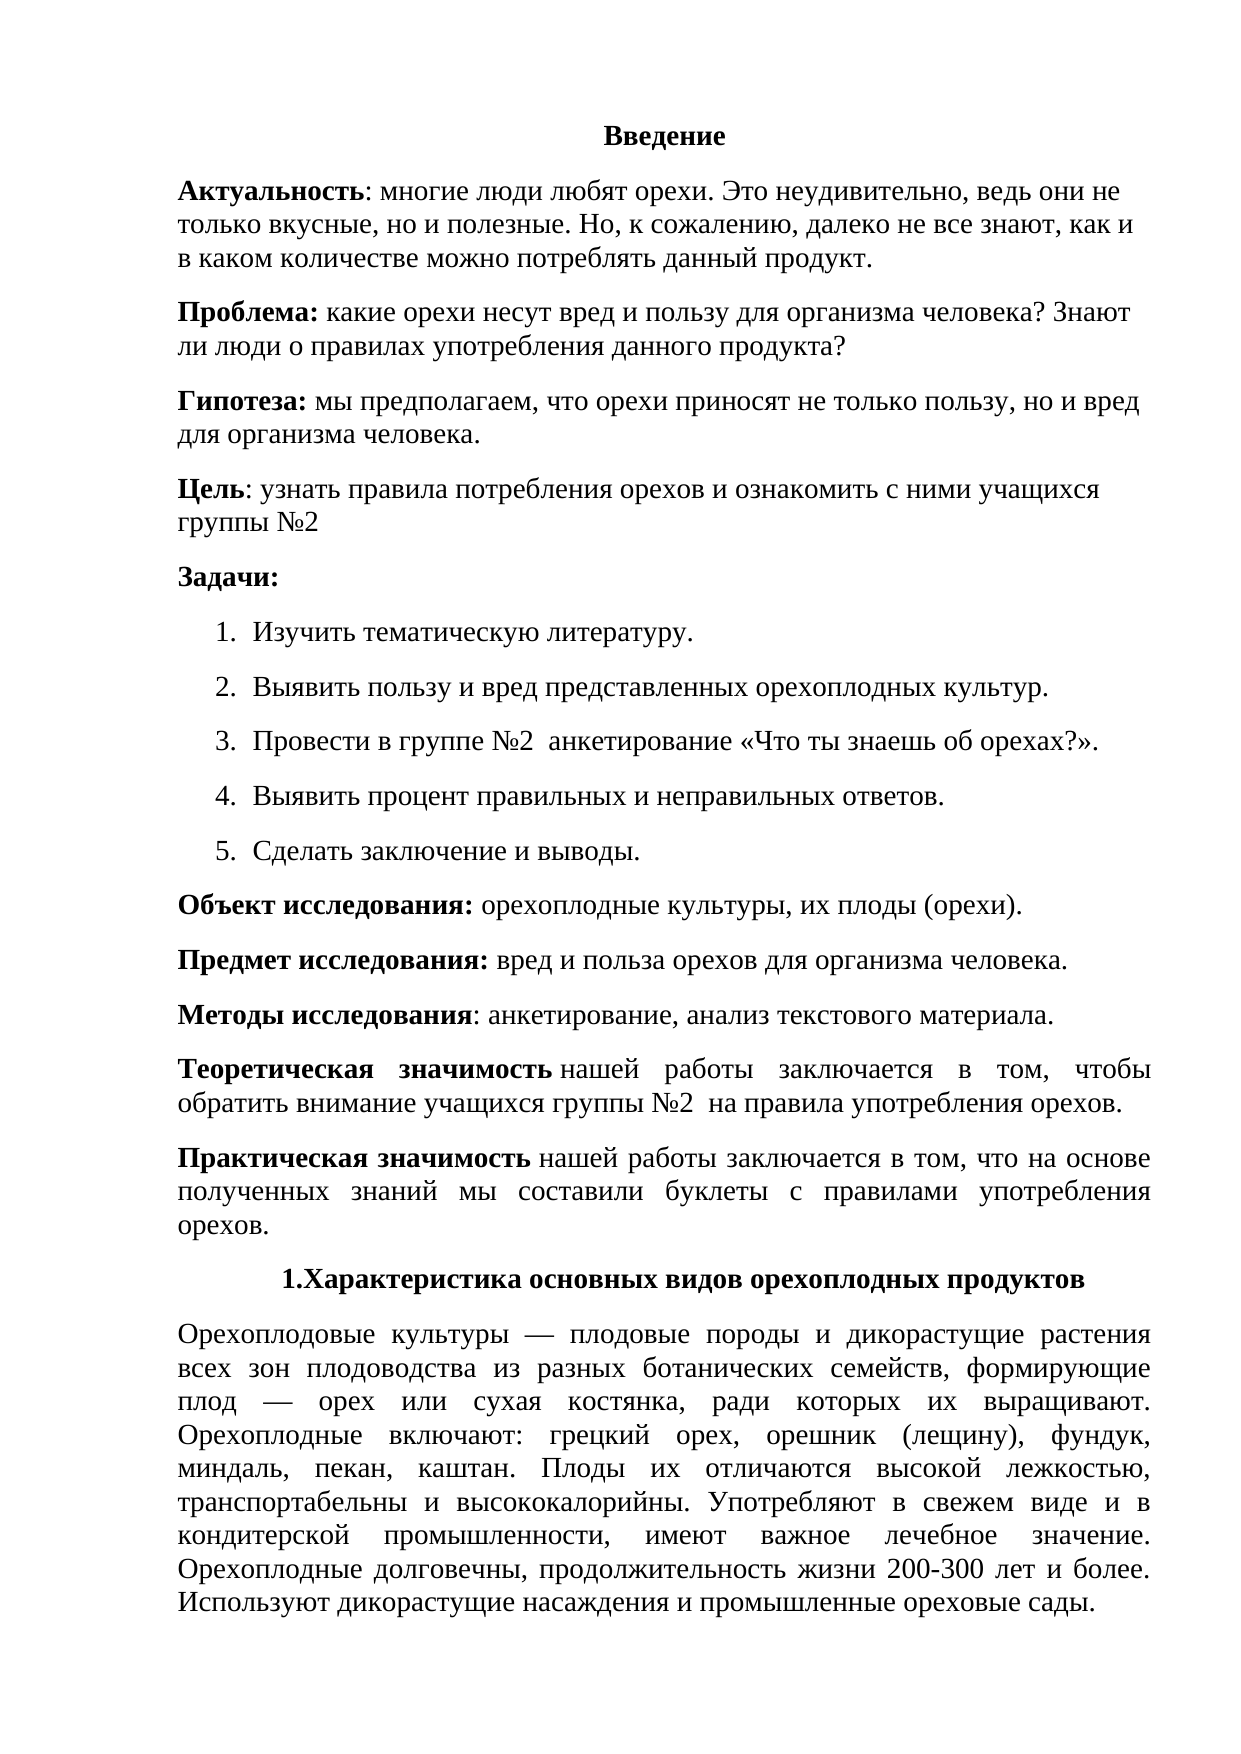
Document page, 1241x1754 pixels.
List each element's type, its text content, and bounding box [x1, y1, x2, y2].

text Орехоплодовые культуры — плодовые породы и дикорастущие растения всех зон плодоводства из разных ботанических семейств, формирующие плод — орех или сухая костянка, ради которых их выращивают. Орехоплодные включают: грецкий орех, орешник (лещину), фундук, миндаль, пекан, каштан. Плоды их отличаются высокой лежкостью, транспортабельны и высококалорийны. Употребляют в свежем виде и в кондитерской промышленности, имеют важное лечебное значение. Орехоплодные долговечны, продолжительность жизни 200-300 лет и более. Используют дикорастущие насаждения и промышленные ореховые сады. [177, 1316, 1152, 1618]
text Проблема: какие орехи несут вред и пользу для организма человека? Знают ли люди о правилах употребления данного продукта? [177, 294, 1152, 362]
list Сделать заключение и выводы. [215, 833, 1152, 866]
list Выявить пользу и вред представленных орехоплодных культур. [215, 669, 1152, 702]
text Предмет исследования: вред и польза орехов для организма человека. [177, 942, 1152, 976]
text Цель: узнать правила потребления орехов и ознакомить с ними учащихся группы №2 [177, 471, 1152, 538]
list Провести в группе №2 анкетирование «Что ты знаешь об орехах?». [215, 723, 1152, 757]
text Гипотеза: мы предполагаем, что орехи приносят не только пользу, но и вред для организма человека. [177, 383, 1152, 450]
text 1.Характеристика основных видов орехоплодных продуктов [215, 1261, 1152, 1295]
text Задачи: [177, 559, 1152, 593]
text Введение [177, 118, 1152, 152]
text Практическая значимость нашей работы заключается в том, что на основе полученных знаний мы составили буклеты с правилами употребления орехов. [177, 1140, 1152, 1240]
text Актуальность: многие люди любят орехи. Это неудивительно, ведь они не только вкусные, но и полезные. Но, к сожалению, далеко не все знают, как и в каком количестве можно потреблять данный продукт. [177, 173, 1152, 273]
text Теоретическая значимость нашей работы заключается в том, чтобы обратить внимание учащихся группы №2 на правила употребления орехов. [177, 1051, 1152, 1118]
list Изучить тематическую литературу. [215, 614, 1152, 647]
text Объект исследования: орехоплодные культуры, их плоды (орехи). [177, 887, 1152, 921]
list Выявить процент правильных и неправильных ответов. [215, 778, 1152, 812]
text Методы исследования: анкетирование, анализ текстового материала. [177, 997, 1152, 1030]
